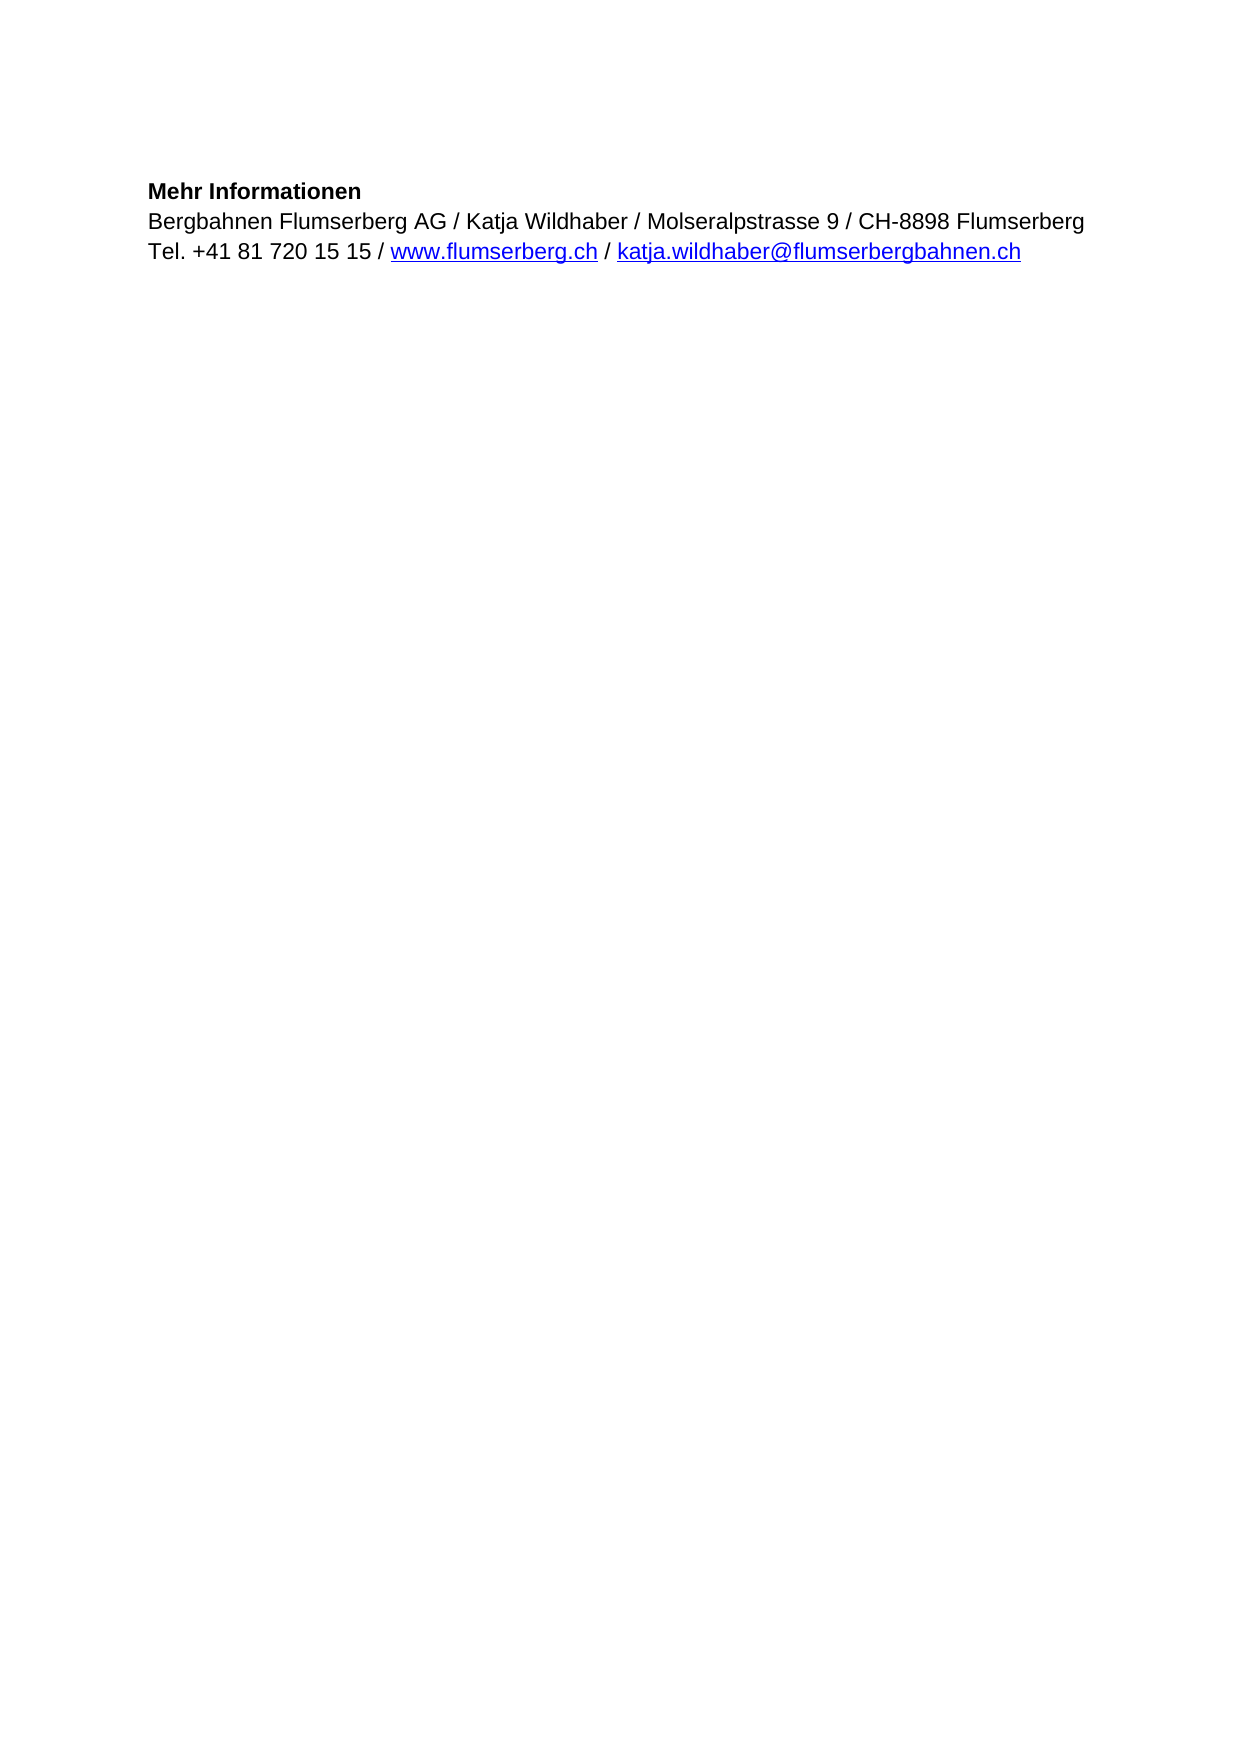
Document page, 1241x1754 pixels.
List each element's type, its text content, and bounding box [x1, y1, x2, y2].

text Mehr Informationen [148, 178, 1093, 204]
text Bergbahnen Flumserberg AG / Katja Wildhaber / Molseralpstrasse 9 / CH-8898 Flumserberg [148, 208, 1093, 234]
text Tel. +41 81 720 15 15 / www.flumserberg.ch / katja.wildhaber@flumserbergbahnen.ch [148, 238, 1093, 264]
